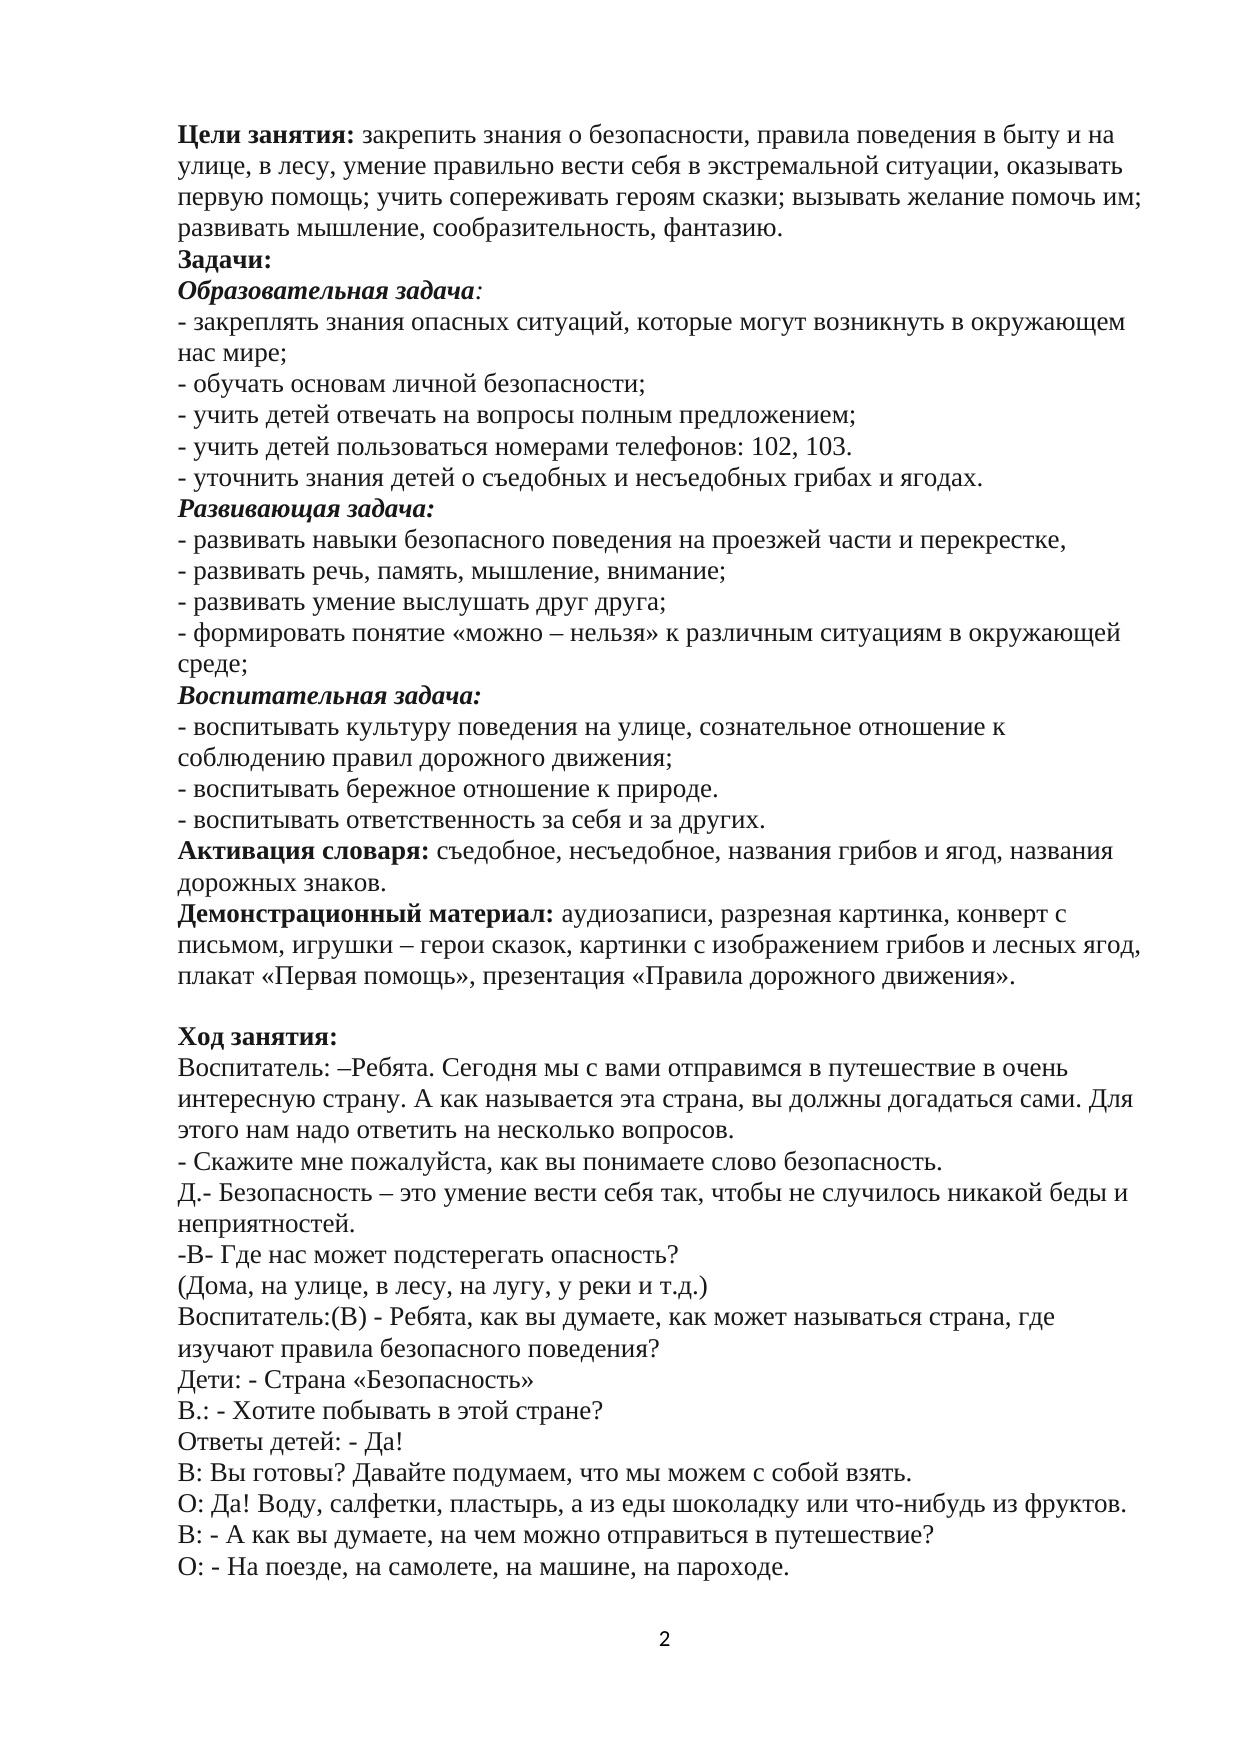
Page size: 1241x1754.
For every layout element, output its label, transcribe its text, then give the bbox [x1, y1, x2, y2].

text Активация словаря: съедобное, несъедобное, названия грибов и ягод, названия дорожных знаков. [177, 834, 1152, 897]
text Воспитатель: –Ребята. Сегодня мы с вами отправимся в путешествие в очень интересную страну. А как называется эта страна, вы должны догадаться сами. Для этого нам надо ответить на несколько вопросов. [177, 1051, 1152, 1145]
text - воспитывать бережное отношение к природе. [177, 772, 1152, 803]
text В: Вы готовы? Давайте подумаем, что мы можем с собой взять. [177, 1456, 1152, 1487]
text Дети: - Страна «Безопасность» [177, 1363, 1152, 1394]
text Воспитательная задача: [177, 679, 1152, 710]
text - развивать умение выслушать друг друга; [177, 585, 1152, 616]
text О: - На поезде, на самолете, на машине, на пароходе. [177, 1550, 1152, 1581]
text Д.- Безопасность – это умение вести себя так, чтобы не случилось никакой беды и неприятностей. [177, 1176, 1152, 1238]
text О: Да! Воду, салфетки, пластырь, а из еды шоколадку или что-нибудь из фруктов. [177, 1487, 1152, 1518]
text (Дома, на улице, в лесу, на лугу, у реки и т.д.) [177, 1269, 1152, 1301]
text Демонстрационный материал: аудиозаписи, разрезная картинка, конверт с письмом, игрушки – герои сказок, картинки с изображением грибов и лесных ягод, плакат «Первая помощь», презентация «Правила дорожного движения». [177, 897, 1152, 990]
text В.: - Хотите побывать в этой стране? [177, 1394, 1152, 1425]
text - развивать речь, память, мышление, внимание; [177, 554, 1152, 585]
text Образовательная задача: [177, 274, 1152, 305]
text Ход занятия: [177, 1020, 1152, 1051]
text - формировать понятие «можно – нельзя» к различным ситуациям в окружающей среде; [177, 616, 1152, 679]
text Ответы детей: - Да! [177, 1425, 1152, 1456]
text - развивать навыки безопасного поведения на проезжей части и перекрестке, [177, 523, 1152, 554]
text В: - А как вы думаете, на чем можно отправиться в путешествие? [177, 1518, 1152, 1550]
text - закреплять знания опасных ситуаций, которые могут возникнуть в окружающем нас мире; [177, 305, 1152, 367]
text - учить детей пользоваться номерами телефонов: 102, 103. [177, 429, 1152, 461]
text Задачи: [177, 243, 1152, 274]
text - учить детей отвечать на вопросы полным предложением; [177, 398, 1152, 429]
text - обучать основам личной безопасности; [177, 367, 1152, 398]
text - воспитывать культуру поведения на улице, сознательное отношение к соблюдению правил дорожного движения; [177, 710, 1152, 772]
text Воспитатель:(В) - Ребята, как вы думаете, как может называться страна, где изучают правила безопасного поведения? [177, 1301, 1152, 1363]
text Цели занятия: закрепить знания о безопасности, правила поведения в быту и на улице, в лесу, умение правильно вести себя в экстремальной ситуации, оказывать первую помощь; учить сопереживать героям сказки; вызывать желание помочь им; развивать мышление, сообразительность, фантазию. [177, 118, 1152, 243]
text - Скажите мне пожалуйста, как вы понимаете слово безопасность. [177, 1145, 1152, 1176]
text Развивающая задача: [177, 492, 1152, 523]
text - уточнить знания детей о съедобных и несъедобных грибах и ягодах. [177, 461, 1152, 492]
text -В- Где нас может подстерегать опасность? [177, 1238, 1152, 1269]
text - воспитывать ответственность за себя и за других. [177, 803, 1152, 834]
